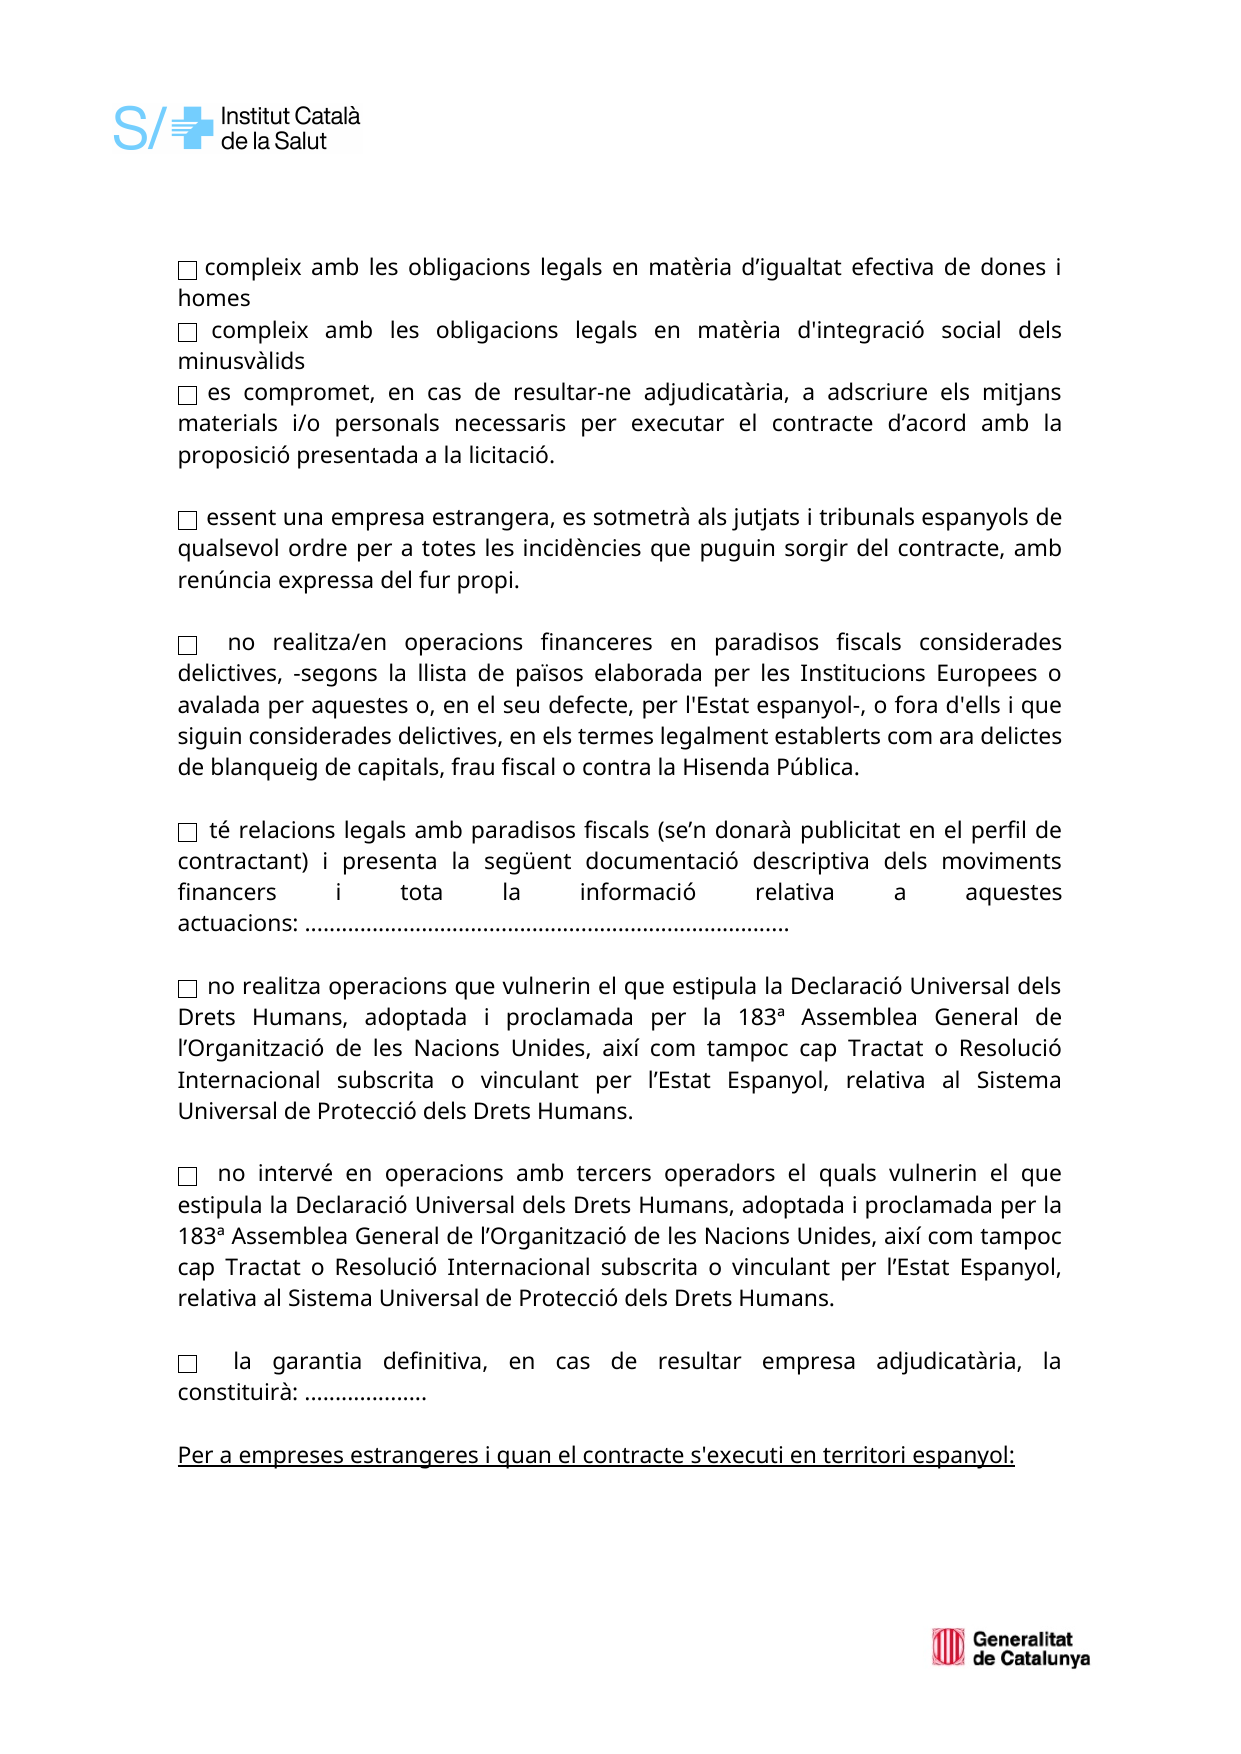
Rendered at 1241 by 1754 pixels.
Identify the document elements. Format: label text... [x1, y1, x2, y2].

picture [112, 103, 363, 154]
text Per a empreses estrangeres i quan el contracte s'executi en territori espanyol: [177, 1438, 1063, 1470]
text té relacions legals amb paradisos fiscals (se’n donarà publicitat en el perfil de contractant) i presenta la següent documentació descriptiva dels moviments financers i tota la informació relativa a aquestes actuacions: ............................................................................... [177, 813, 1063, 938]
text compleix amb les obligacions legals en matèria d’igualtat efectiva de dones i homes [177, 251, 1063, 313]
text la garantia definitiva, en cas de resultar empresa adjudicatària, la constituirà: .................... [177, 1345, 1063, 1407]
text compleix amb les obligacions legals en matèria d'integració social dels minusvàlids [177, 313, 1063, 376]
text es compromet, en cas de resultar-ne adjudicatària, a adscriure els mitjans materials i/o personals necessaris per executar el contracte d’acord amb la proposició presentada a la licitació. [177, 376, 1063, 470]
text no realitza operacions que vulnerin el que estipula la Declaració Universal dels Drets Humans, adoptada i proclamada per la 183ª Assemblea General de l’Organització de les Nacions Unides, així com tampoc cap Tractat o Resolució Internacional subscrita o vinculant per l’Estat Espanyol, relativa al Sistema Universal de Protecció dels Drets Humans. [177, 970, 1063, 1126]
text no realitza/en operacions financeres en paradisos fiscals considerades delictives, -segons la llista de països elaborada per les Institucions Europees o avalada per aquestes o, en el seu defecte, per l'Estat espanyol-, o fora d'ells i que siguin considerades delictives, en els termes legalment establerts com ara delictes de blanqueig de capitals, frau fiscal o contra la Hisenda Pública. [177, 626, 1063, 782]
text essent una empresa estrangera, es sotmetrà als jutjats i tribunals espanyols de qualsevol ordre per a totes les incidències que puguin sorgir del contracte, amb renúncia expressa del fur propi. [177, 501, 1063, 595]
picture [893, 1621, 1129, 1674]
text no intervé en operacions amb tercers operadors el quals vulnerin el que estipula la Declaració Universal dels Drets Humans, adoptada i proclamada per la 183ª Assemblea General de l’Organització de les Nacions Unides, així com tampoc cap Tractat o Resolució Internacional subscrita o vinculant per l’Estat Espanyol, relativa al Sistema Universal de Protecció dels Drets Humans. [177, 1157, 1063, 1313]
